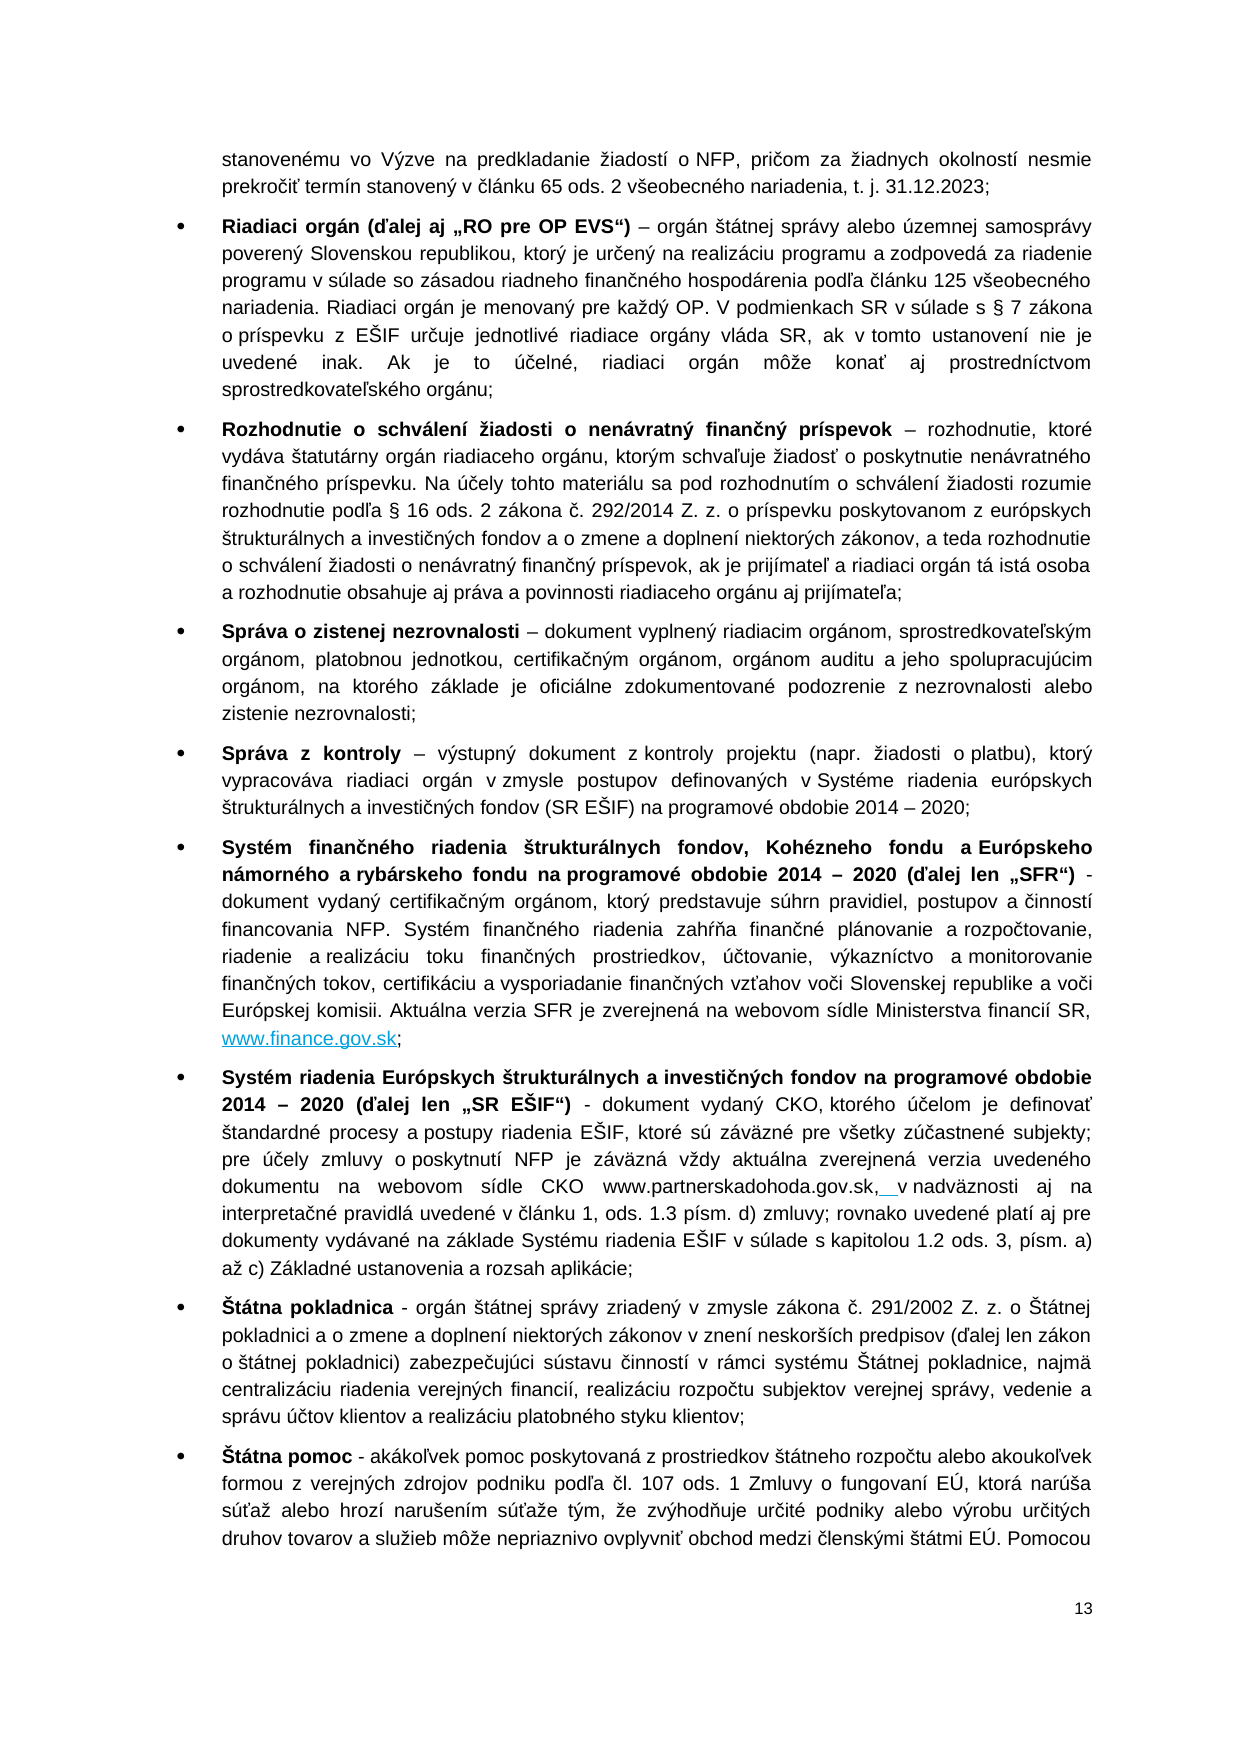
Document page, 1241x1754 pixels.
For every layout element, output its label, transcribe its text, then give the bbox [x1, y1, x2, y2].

text Štátna pokladnica - orgán štátnej správy zriadený v zmysle zákona č. 291/2002 Z. z. o Štátnej pokladnici a o zmene a doplnení niektorých zákonov v znení neskorších predpisov (ďalej len zákon o štátnej pokladnici) zabezpečujúci sústavu činností v rámci systému Štátnej pokladnice, najmä centralizáciu riadenia verejných financií, realizáciu rozpočtu subjektov verejnej správy, vedenie a správu účtov klientov a realizáciu platobného styku klientov; [177, 1296, 1092, 1428]
text Systém riadenia Európskych štrukturálnych a investičných fondov na programové obdobie 2014 – 2020 (ďalej len „SR EŠIF“) - dokument vydaný CKO, ktorého účelom je definovať štandardné procesy a postupy riadenia EŠIF, ktoré sú záväzné pre všetky zúčastnené subjekty; pre účely zmluvy o poskytnutí NFP je záväzná vždy aktuálna zverejnená verzia uvedeného dokumentu na webovom sídle CKO www.partnerskadohoda.gov.sk, v nadväznosti aj na interpretačné pravidlá uvedené v článku 1, ods. 1.3 písm. d) zmluvy; rovnako uvedené platí aj pre dokumenty vydávané na základe Systému riadenia EŠIF v súlade s kapitolou 1.2 ods. 3, písm. a) až c) Základné ustanovenia a rozsah aplikácie; [177, 1066, 1092, 1279]
text Riadiaci orgán (ďalej aj „RO pre OP EVS“) – orgán štátnej správy alebo územnej samosprávy poverený Slovenskou republikou, ktorý je určený na realizáciu programu a zodpovedá za riadenie programu v súlade so zásadou riadneho finančného hospodárenia podľa článku 125 všeobecného nariadenia. Riadiaci orgán je menovaný pre každý OP. V podmienkach SR v súlade s § 7 zákona o príspevku z EŠIF určuje jednotlivé riadiace orgány vláda SR, ak v tomto ustanovení nie je uvedené inak. Ak je to účelné, riadiaci orgán môže konať aj prostredníctvom sprostredkovateľského orgánu; [177, 214, 1092, 401]
text Rozhodnutie o schválení žiadosti o nenávratný finančný príspevok – rozhodnutie, ktoré vydáva štatutárny orgán riadiaceho orgánu, ktorým schvaľuje žiadosť o poskytnutie nenávratného finančného príspevku. Na účely tohto materiálu sa pod rozhodnutím o schválení žiadosti rozumie rozhodnutie podľa § 16 ods. 2 zákona č. 292/2014 Z. z. o príspevku poskytovanom z európskych štrukturálnych a investičných fondov a o zmene a doplnení niektorých zákonov, a teda rozhodnutie o schválení žiadosti o nenávratný finančný príspevok, ak je prijímateľ a riadiaci orgán tá istá osoba a rozhodnutie obsahuje aj práva a povinnosti riadiaceho orgánu aj prijímateľa; [177, 417, 1092, 603]
text Systém finančného riadenia štrukturálnych fondov, Kohézneho fondu a Európskeho námorného a rybárskeho fondu na programové obdobie 2014 – 2020 (ďalej len „SFR“) - dokument vydaný certifikačným orgánom, ktorý predstavuje súhrn pravidiel, postupov a činností financovania NFP. Systém finančného riadenia zahŕňa finančné plánovanie a rozpočtovanie, riadenie a realizáciu toku finančných prostriedkov, účtovanie, výkazníctvo a monitorovanie finančných tokov, certifikáciu a vysporiadanie finančných vzťahov voči Slovenskej republike a voči Európskej komisii. Aktuálna verzia SFR je zverejnená na webovom sídle Ministerstva financií SR, www.finance.gov.sk; [177, 836, 1092, 1049]
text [177, 1445, 1092, 1549]
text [177, 148, 1092, 198]
text Správa o zistenej nezrovnalosti – dokument vyplnený riadiacim orgánom, sprostredkovateľským orgánom, platobnou jednotkou, certifikačným orgánom, orgánom auditu a jeho spolupracujúcim orgánom, na ktorého základe je oficiálne zdokumentované podozrenie z nezrovnalosti alebo zistenie nezrovnalosti; [177, 620, 1092, 725]
text Správa z kontroly – výstupný dokument z kontroly projektu (napr. žiadosti o platbu), ktorý vypracováva riadiaci orgán v zmysle postupov definovaných v Systéme riadenia európskych štrukturálnych a investičných fondov (SR EŠIF) na programové obdobie 2014 – 2020; [177, 742, 1092, 819]
